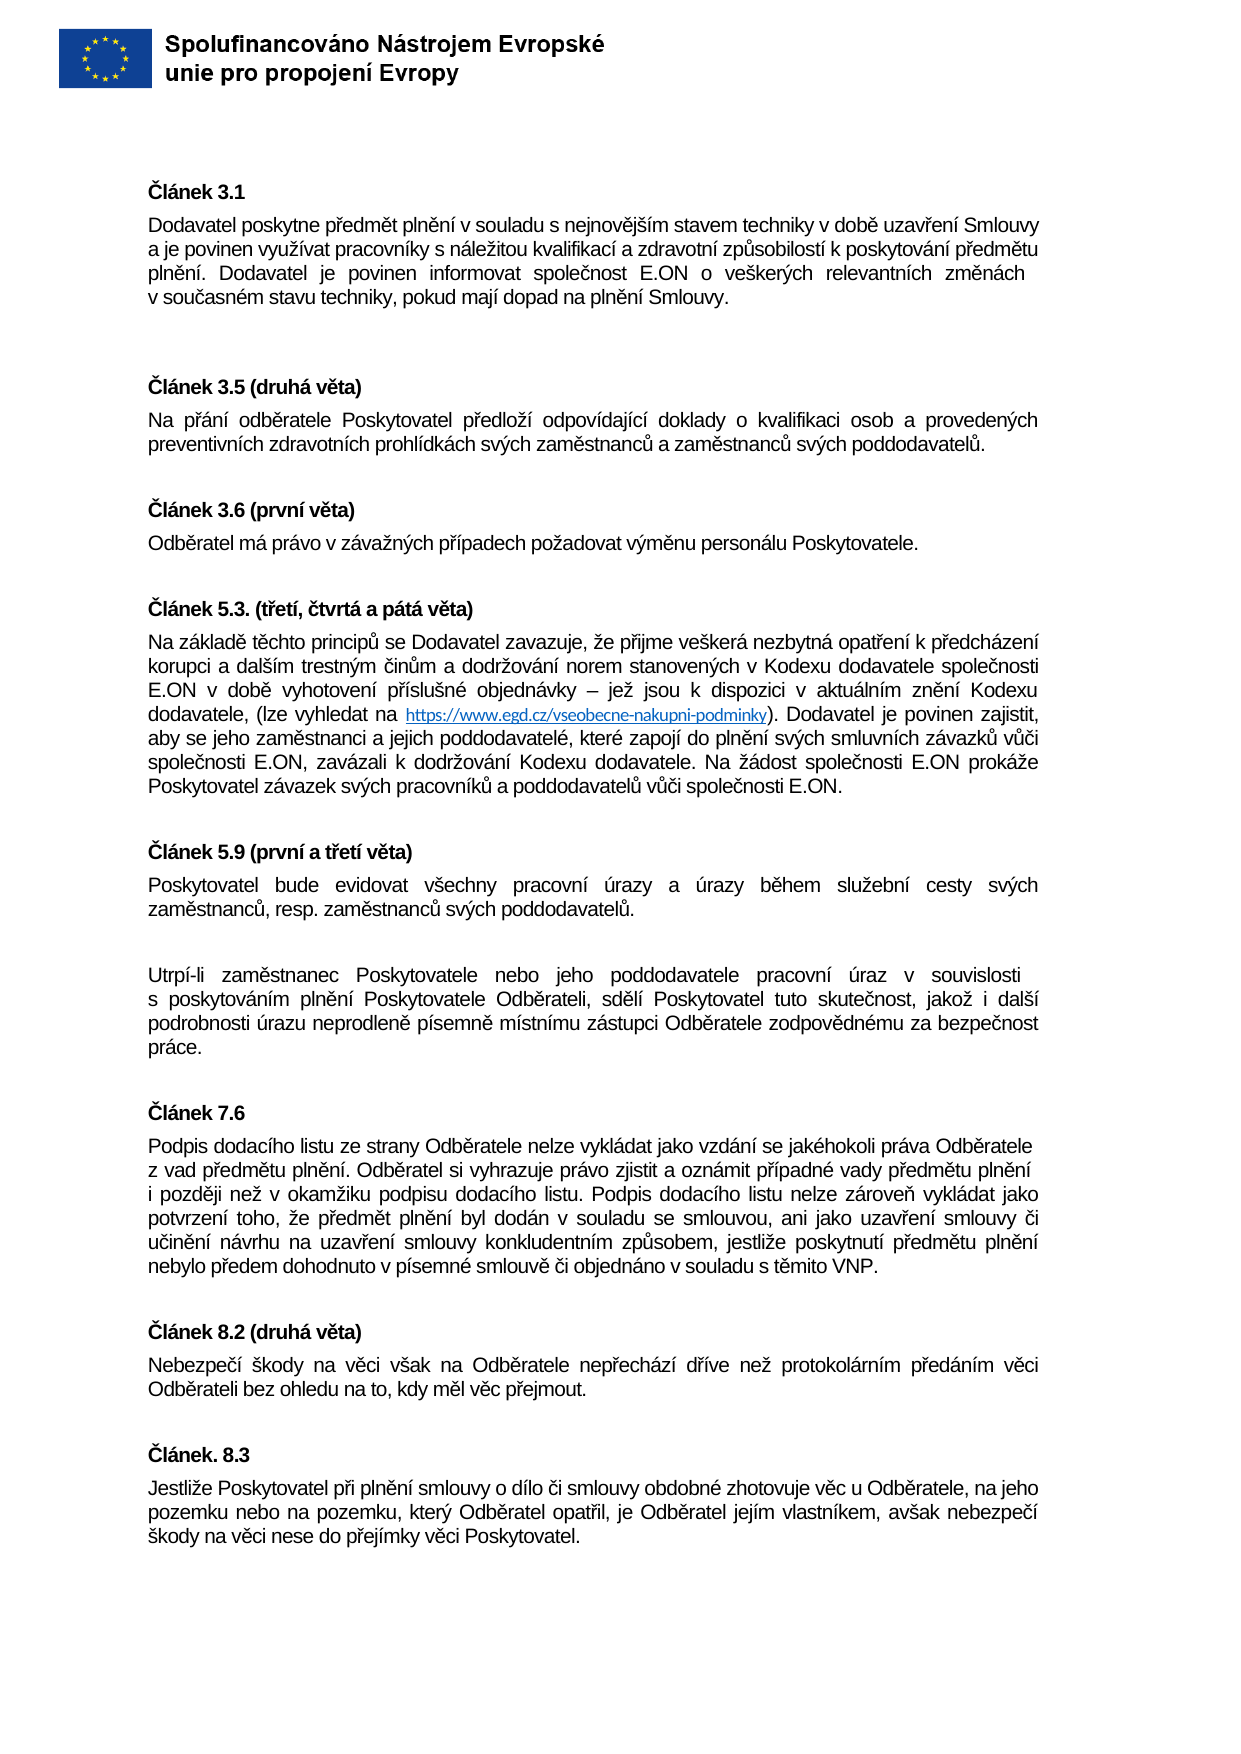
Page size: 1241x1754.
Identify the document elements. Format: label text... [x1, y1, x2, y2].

text Odběratel má právo v závažných případech požadovat výměnu personálu Poskytovatele. [148, 532, 1039, 556]
text Podpis dodacího listu ze strany Odběratele nelze vykládat jako vzdání se jakéhokoli práva Odběratele z vad předmětu plnění. Odběratel si vyhrazuje právo zjistit a oznámit případné vady předmětu plnění i později než v okamžiku podpisu dodacího listu. Podpis dodacího listu nelze zároveň vykládat jako potvrzení toho, že předmět plnění byl dodán v souladu se smlouvou, ani jako uzavření smlouvy či učinění návrhu na uzavření smlouvy konkludentním způsobem, jestliže poskytnutí předmětu plnění nebylo předem dohodnuto v písemné smlouvě či objednáno v souladu s těmito VNP. [148, 1134, 1039, 1278]
text Poskytovatel bude evidovat všechny pracovní úrazy a úrazy během služební cesty svých zaměstnanců, resp. zaměstnanců svých poddodavatelů. [148, 873, 1039, 921]
text Dodavatel poskytne předmět plnění v souladu s nejnovějším stavem techniky v době uzavření Smlouvy a je povinen využívat pracovníky s náležitou kvalifikací a zdravotní způsobilostí k poskytování předmětu plnění. Dodavatel je povinen informovat společnost E.ON o veškerých relevantních změnách v současném stavu techniky, pokud mají dopad na plnění Smlouvy. [148, 214, 1039, 309]
text Na základě těchto principů se Dodavatel zavazuje, že přijme veškerá nezbytná opatření k předcházení korupci a dalším trestným činům a dodržování norem stanovených v Kodexu dodavatele společnosti E.ON v době vyhotovení příslušné objednávky – jež jsou k dispozici v aktuálním znění Kodexu dodavatele, (lze vyhledat na https://www.egd.cz/vseobecne-nakupni-podminky). Dodavatel je povinen zajistit, aby se jeho zaměstnanci a jejich poddodavatelé, které zapojí do plnění svých smluvních závazků vůči společnosti E.ON, zavázali k dodržování Kodexu dodavatele. Na žádost společnosti E.ON prokáže Poskytovatel závazek svých pracovníků a poddodavatelů vůči společnosti E.ON. [148, 631, 1039, 798]
text Nebezpečí škody na věci však na Odběratele nepřechází dříve než protokolárním předáním věci Odběrateli bez ohledu na to, kdy měl věc přejmout. [148, 1353, 1039, 1401]
text Článek 3.1 [148, 181, 1039, 204]
text Článek 3.5 (druhá věta) [148, 352, 1039, 399]
text Utrpí-li zaměstnanec Poskytovatele nebo jeho poddodavatele pracovní úraz v souvislosti s poskytováním plnění Poskytovatele Odběrateli, sdělí Poskytovatel tuto skutečnost, jakož i další podrobnosti úrazu neprodleně písemně místnímu zástupci Odběratele zodpovědnému za bezpečnost práce. [148, 963, 1039, 1059]
text Článek 7.6 [148, 1101, 1039, 1125]
text Na přání odběratele Poskytovatel předloží odpovídající doklady o kvalifikaci osob a provedených preventivních zdravotních prohlídkách svých zaměstnanců a zaměstnanců svých poddodavatelů. [148, 408, 1039, 456]
text Článek 5.9 (první a třetí věta) [148, 840, 1039, 864]
text Článek 3.6 (první věta) [148, 498, 1039, 522]
text Článek. 8.3 [148, 1443, 1039, 1467]
text Jestliže Poskytovatel při plnění smlouvy o dílo či smlouvy obdobné zhotovuje věc u Odběratele, na jeho pozemku nebo na pozemku, který Odběratel opatřil, je Odběratel jejím vlastníkem, avšak nebezpečí škody na věci nese do přejímky věci Poskytovatel. [148, 1476, 1039, 1548]
text Článek 5.3. (třetí, čtvrtá a pátá věta) [148, 598, 1039, 622]
text Článek 8.2 (druhá věta) [148, 1320, 1039, 1344]
picture [58, 28, 608, 88]
